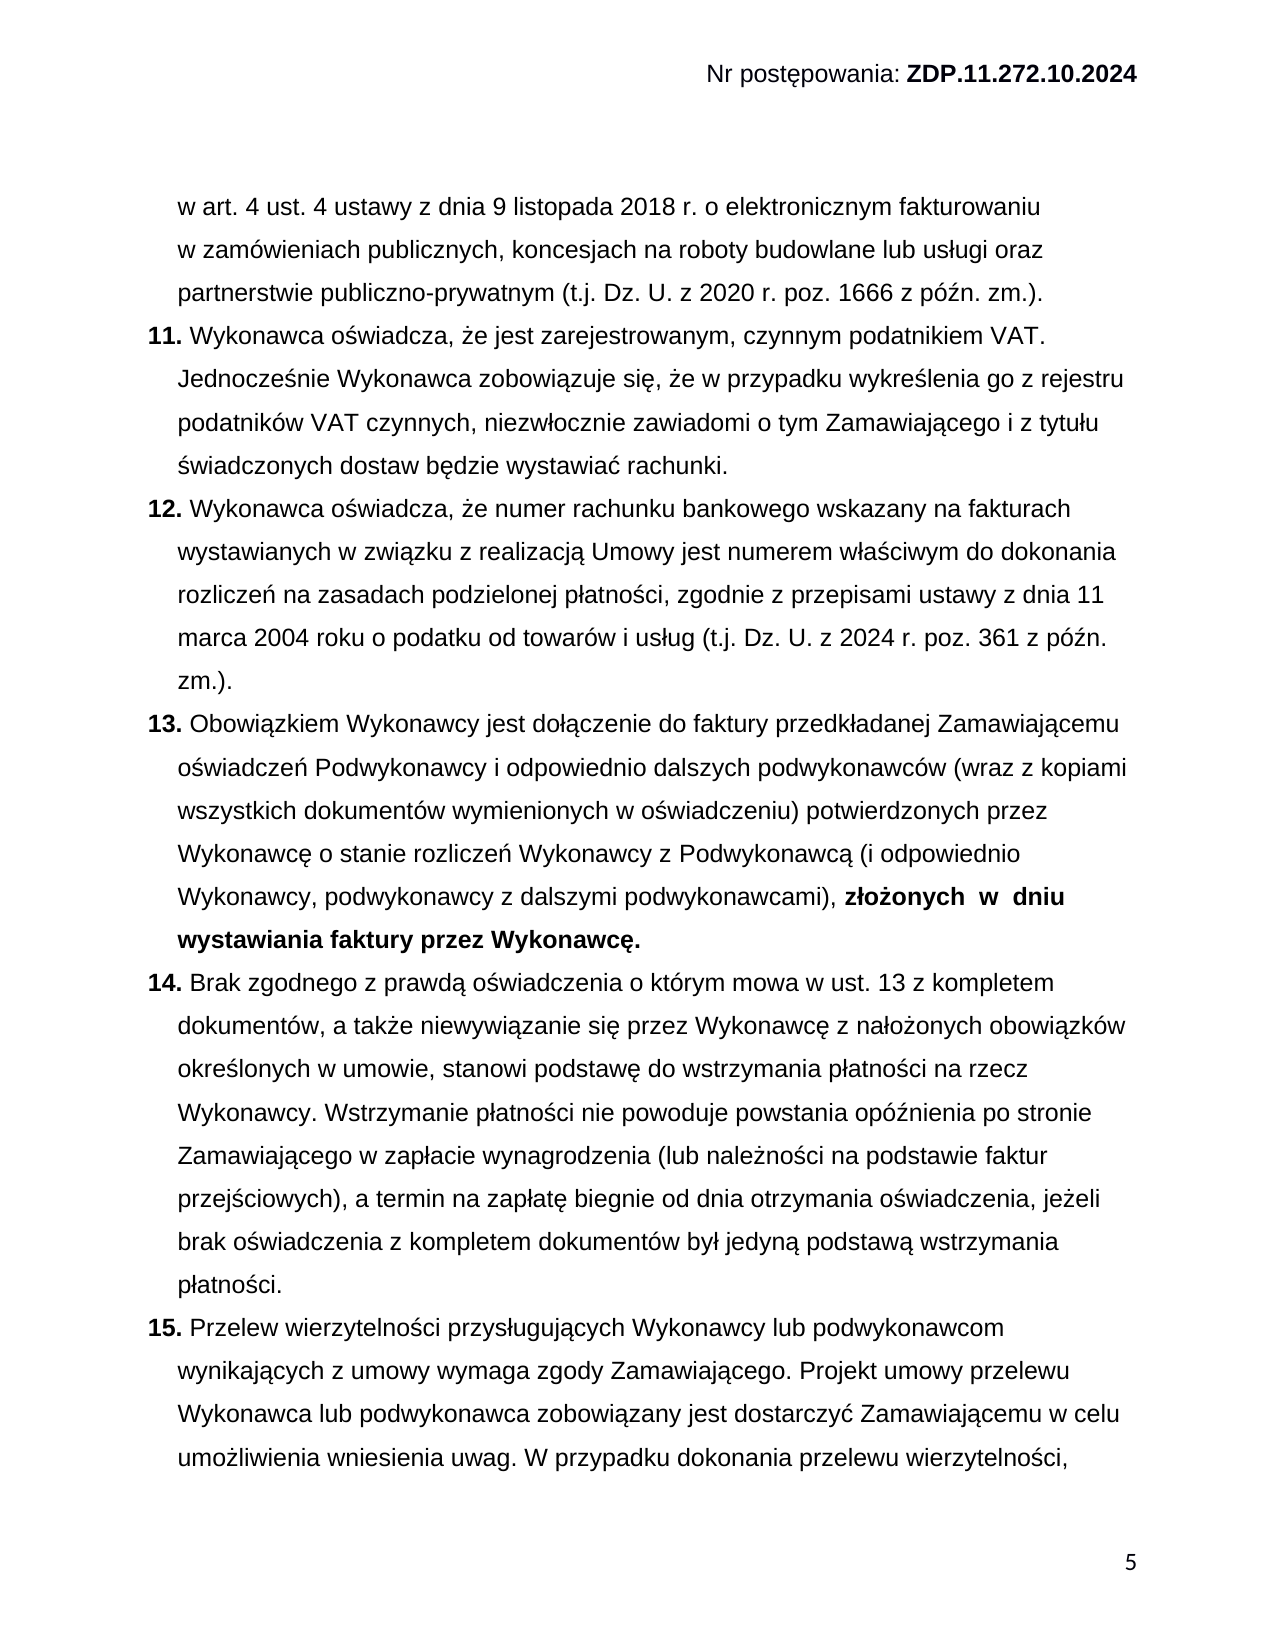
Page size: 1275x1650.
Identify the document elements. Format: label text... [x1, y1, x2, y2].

list Wykonawca oświadcza, że numer rachunku bankowego wskazany na fakturach wystawianych w związku z realizacją Umowy jest numerem właściwym do dokonania rozliczeń na zasadach podzielonej płatności, zgodnie z przepisami ustawy z dnia 11 marca 2004 roku o podatku od towarów i usług (t.j. Dz. U. z 2024 r. poz. 361 z późn. zm.). [148, 494, 1137, 695]
list Brak zgodnego z prawdą oświadczenia o którym mowa w ust. 13 z kompletem dokumentów, a także niewywiązanie się przez Wykonawcę z nałożonych obowiązków określonych w umowie, stanowi podstawę do wstrzymania płatności na rzecz Wykonawcy. Wstrzymanie płatności nie powoduje powstania opóźnienia po stronie Zamawiającego w zapłacie wynagrodzenia (lub należności na podstawie faktur przejściowych), a termin na zapłatę biegnie od dnia otrzymania oświadczenia, jeżeli brak oświadczenia z kompletem dokumentów był jedyną podstawą wstrzymania płatności. [148, 968, 1137, 1299]
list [148, 1313, 1137, 1471]
list Obowiązkiem Wykonawcy jest dołączenie do faktury przedkładanej Zamawiającemu oświadczeń Podwykonawcy i odpowiednio dalszych podwykonawców (wraz z kopiami wszystkich dokumentów wymienionych w oświadczeniu) potwierdzonych przez Wykonawcę o stanie rozliczeń Wykonawcy z Podwykonawcą (i odpowiednio Wykonawcy, podwykonawcy z dalszymi podwykonawcami), złożonych w dniu wystawiania faktury przez Wykonawcę. [148, 709, 1137, 954]
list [148, 192, 1137, 307]
list Wykonawca oświadcza, że jest zarejestrowanym, czynnym podatnikiem VAT. Jednocześnie Wykonawca zobowiązuje się, że w przypadku wykreślenia go z rejestru podatników VAT czynnych, niezwłocznie zawiadomi o tym Zamawiającego i z tytułu świadczonych dostaw będzie wystawiać rachunki. [148, 321, 1137, 479]
